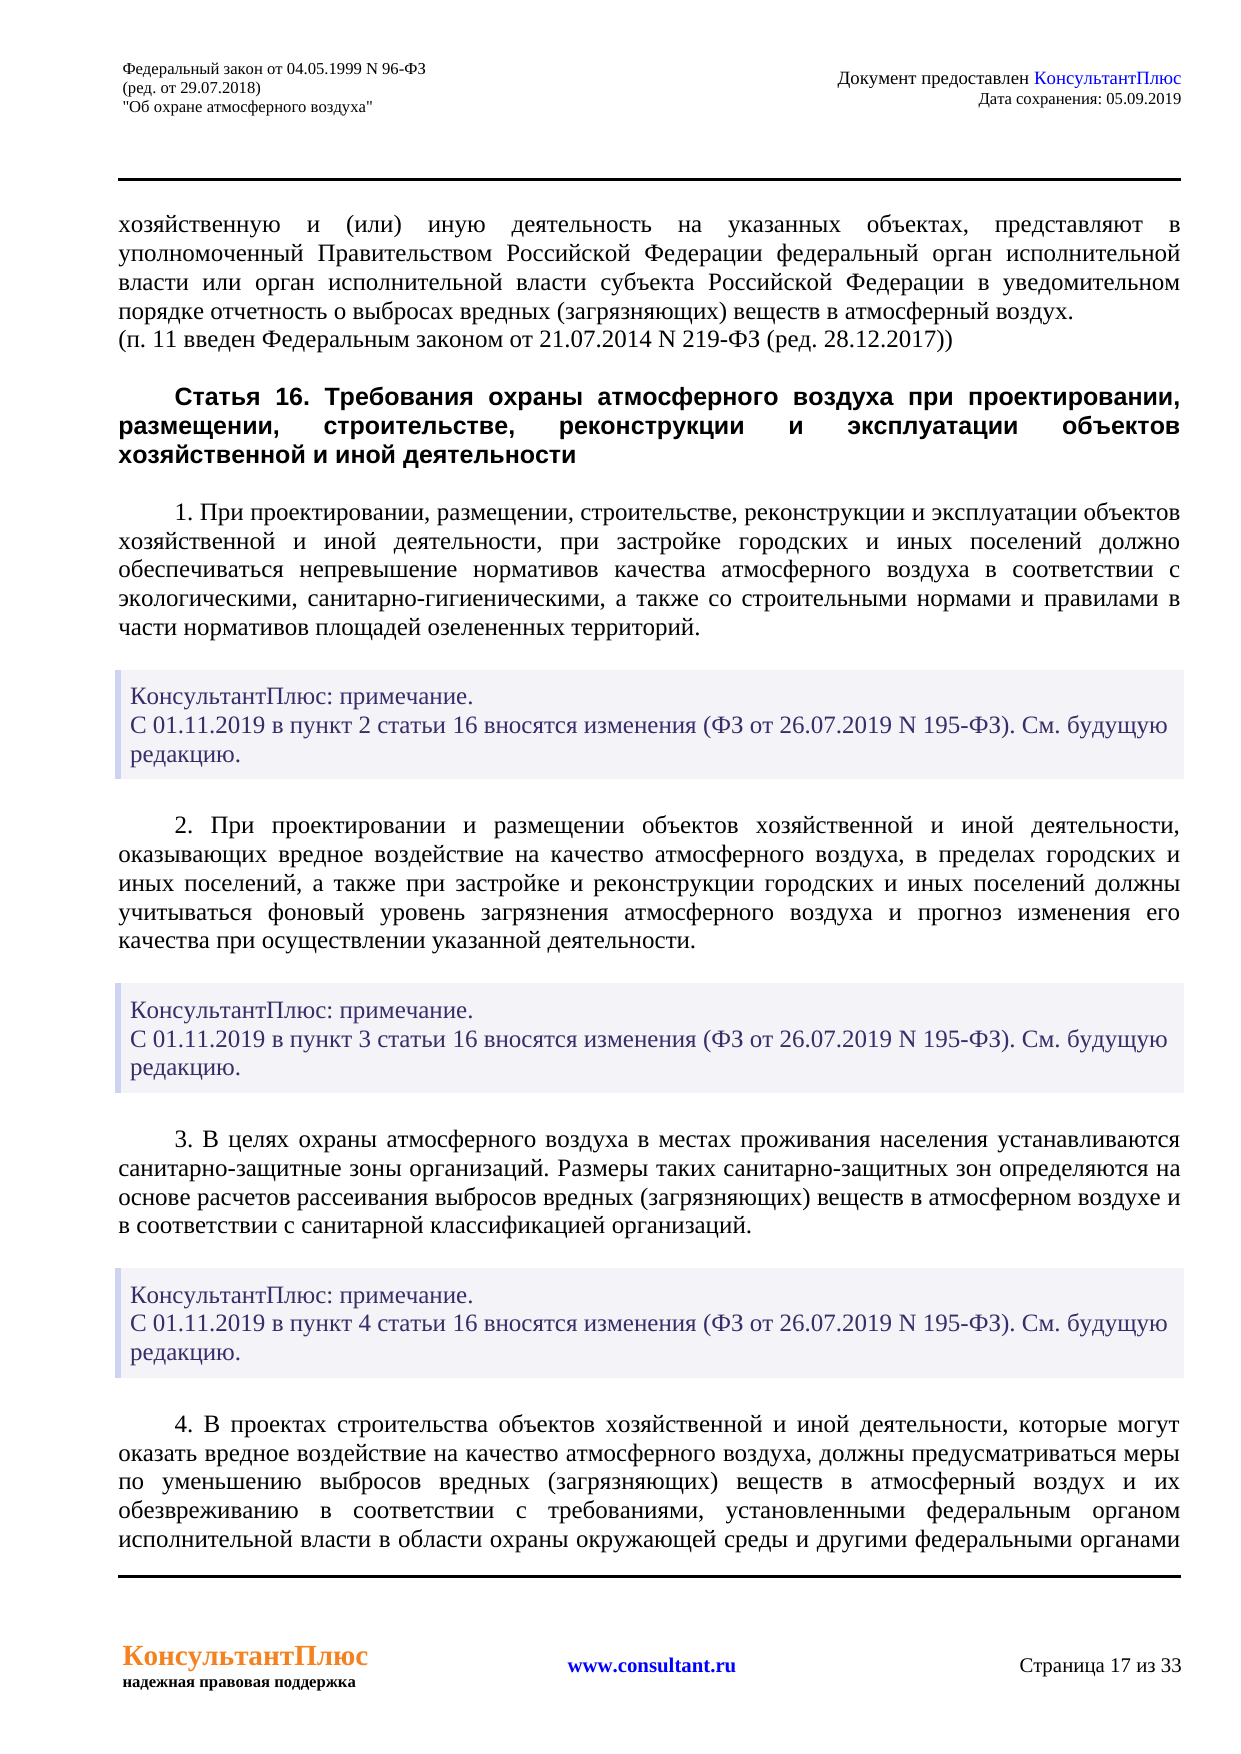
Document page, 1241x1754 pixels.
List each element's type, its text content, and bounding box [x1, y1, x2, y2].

text 2. При проектировании и размещении объектов хозяйственной и иной деятельности, оказывающих вредное воздействие на качество атмосферного воздуха, в пределах городских и иных поселений, а также при застройке и реконструкции городских и иных поселений должны учитываться фоновый уровень загрязнения атмосферного воздуха и прогноз изменения его качества при осуществлении указанной деятельности. [118, 811, 1181, 954]
text (п. 11 введен Федеральным законом от 21.07.2014 N 219-ФЗ (ред. 28.12.2017)) [118, 324, 1181, 353]
table_header КонсультантПлюс: примечание. С 01.11.2019 в пункт 2 статьи 16 вносятся изменения (ФЗ от 26.07.2019 N 195-ФЗ). См. будущую редакцию. [121, 670, 1178, 779]
table_header КонсультантПлюс: примечание. С 01.11.2019 в пункт 4 статьи 16 вносятся изменения (ФЗ от 26.07.2019 N 195-ФЗ). См. будущую редакцию. [121, 1268, 1178, 1378]
title Статья 16. Требования охраны атмосферного воздуха при проектировании, размещении, строительстве, реконструкции и эксплуатации объектов хозяйственной и иной деятельности [118, 382, 1181, 468]
table_header КонсультантПлюс: примечание. С 01.11.2019 в пункт 3 статьи 16 вносятся изменения (ФЗ от 26.07.2019 N 195-ФЗ). См. будущую редакцию. [121, 983, 1178, 1093]
text 3. В целях охраны атмосферного воздуха в местах проживания населения устанавливаются санитарно-защитные зоны организаций. Размеры таких санитарно-защитных зон определяются на основе расчетов рассеивания выбросов вредных (загрязняющих) веществ в атмосферном воздухе и в соответствии с санитарной классификацией организаций. [118, 1124, 1181, 1239]
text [118, 1409, 1181, 1553]
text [118, 209, 1181, 324]
text 1. При проектировании, размещении, строительстве, реконструкции и эксплуатации объектов хозяйственной и иной деятельности, при застройке городских и иных поселений должно обеспечиваться непревышение нормативов качества атмосферного воздуха в соответствии с экологическими, санитарно-гигиеническими, а также со строительными нормами и правилами в части нормативов площадей озелененных территорий. [118, 497, 1181, 641]
